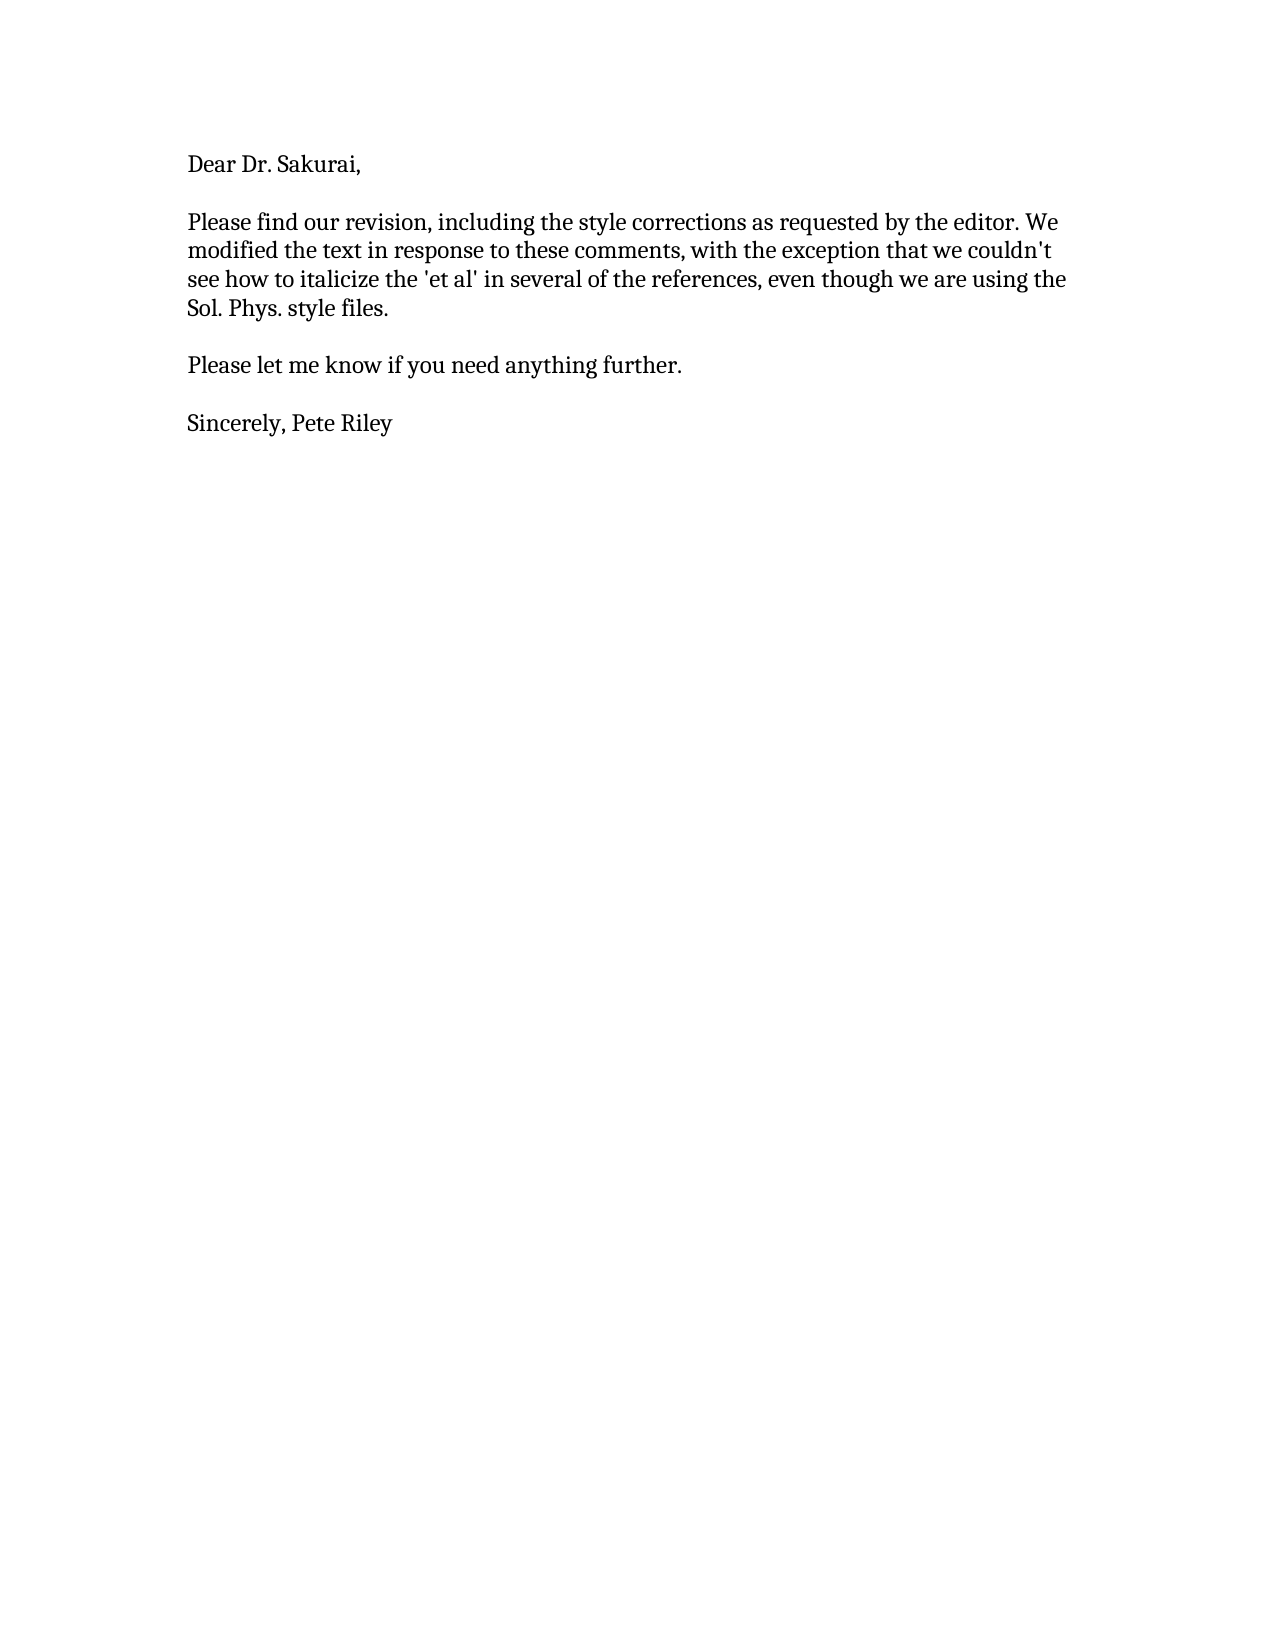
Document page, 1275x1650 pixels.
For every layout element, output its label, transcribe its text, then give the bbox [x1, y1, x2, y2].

text Please let me know if you need anything further. [187, 351, 1087, 380]
text Please find our revision, including the style corrections as requested by the editor. We modified the text in response to these comments, with the exception that we couldn't see how to italicize the 'et al' in several of the references, even though we are using the Sol. Phys. style files. [187, 207, 1087, 322]
text Sincerely, Pete Riley [187, 409, 1087, 437]
text Dear Dr. Sakurai, [187, 150, 1087, 179]
